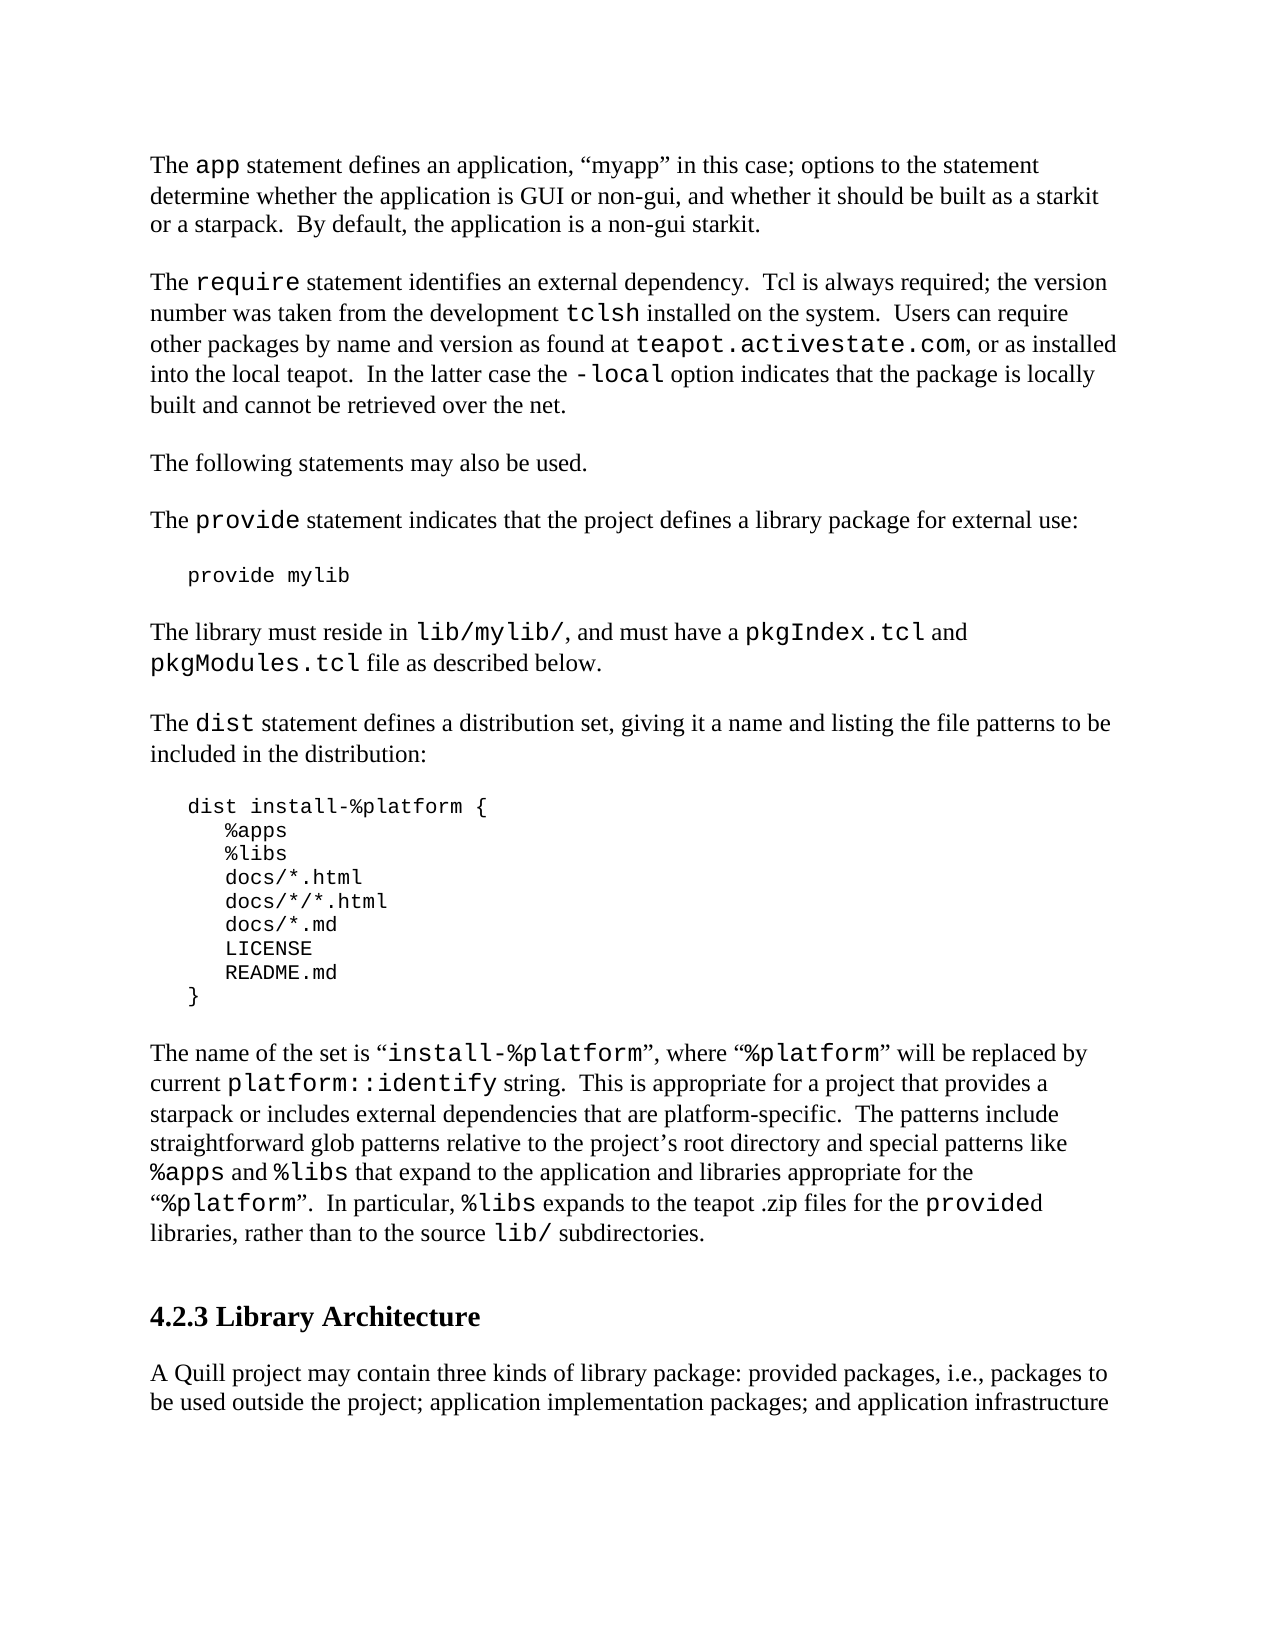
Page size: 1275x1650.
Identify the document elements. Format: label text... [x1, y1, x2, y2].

text The following statements may also be used. [150, 448, 1125, 477]
text The require statement identifies an external dependency. Tcl is always required; the version number was taken from the development tclsh installed on the system. Users can require other packages by name and version as found at teapot.activestate.com, or as installed into the local teapot. In the latter case the -local option indicates that the package is locally built and cannot be retrieved over the net. [150, 267, 1125, 419]
text The provide statement indicates that the project defines a library package for external use: [150, 505, 1125, 536]
text docs/*.md [150, 914, 1125, 938]
text } [150, 985, 1125, 1009]
text LICENSE [150, 938, 1125, 962]
text dist install-%platform { [150, 796, 1125, 820]
text %libs [150, 843, 1125, 867]
text README.md [150, 962, 1125, 985]
text docs/*/*.html [150, 891, 1125, 914]
text docs/*.html [150, 867, 1125, 891]
subtitle 4.2.3 Library Architecture [150, 1299, 1125, 1333]
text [150, 1358, 1125, 1415]
text provide mylib [150, 565, 1125, 589]
text %apps [150, 820, 1125, 843]
text The library must reside in lib/mylib/, and must have a pkgIndex.tcl and pkgModules.tcl file as described below. [150, 617, 1125, 679]
text The app statement defines an application, “myapp” in this case; options to the statement determine whether the application is GUI or non-gui, and whether it should be built as a starkit or a starpack. By default, the application is a non-gui starkit. [150, 150, 1125, 238]
text The name of the set is “install-%platform”, where “%platform” will be replaced by current platform::identify string. This is appropriate for a project that provides a starpack or includes external dependencies that are platform-specific. The patterns include straightforward glob patterns relative to the project’s root directory and special patterns like %apps and %libs that expand to the application and libraries appropriate for the “%platform”. In particular, %libs expands to the teapot .zip files for the provided libraries, rather than to the source lib/ subdirectories. [150, 1038, 1125, 1249]
text The dist statement defines a distribution set, giving it a name and listing the file patterns to be included in the distribution: [150, 708, 1125, 767]
